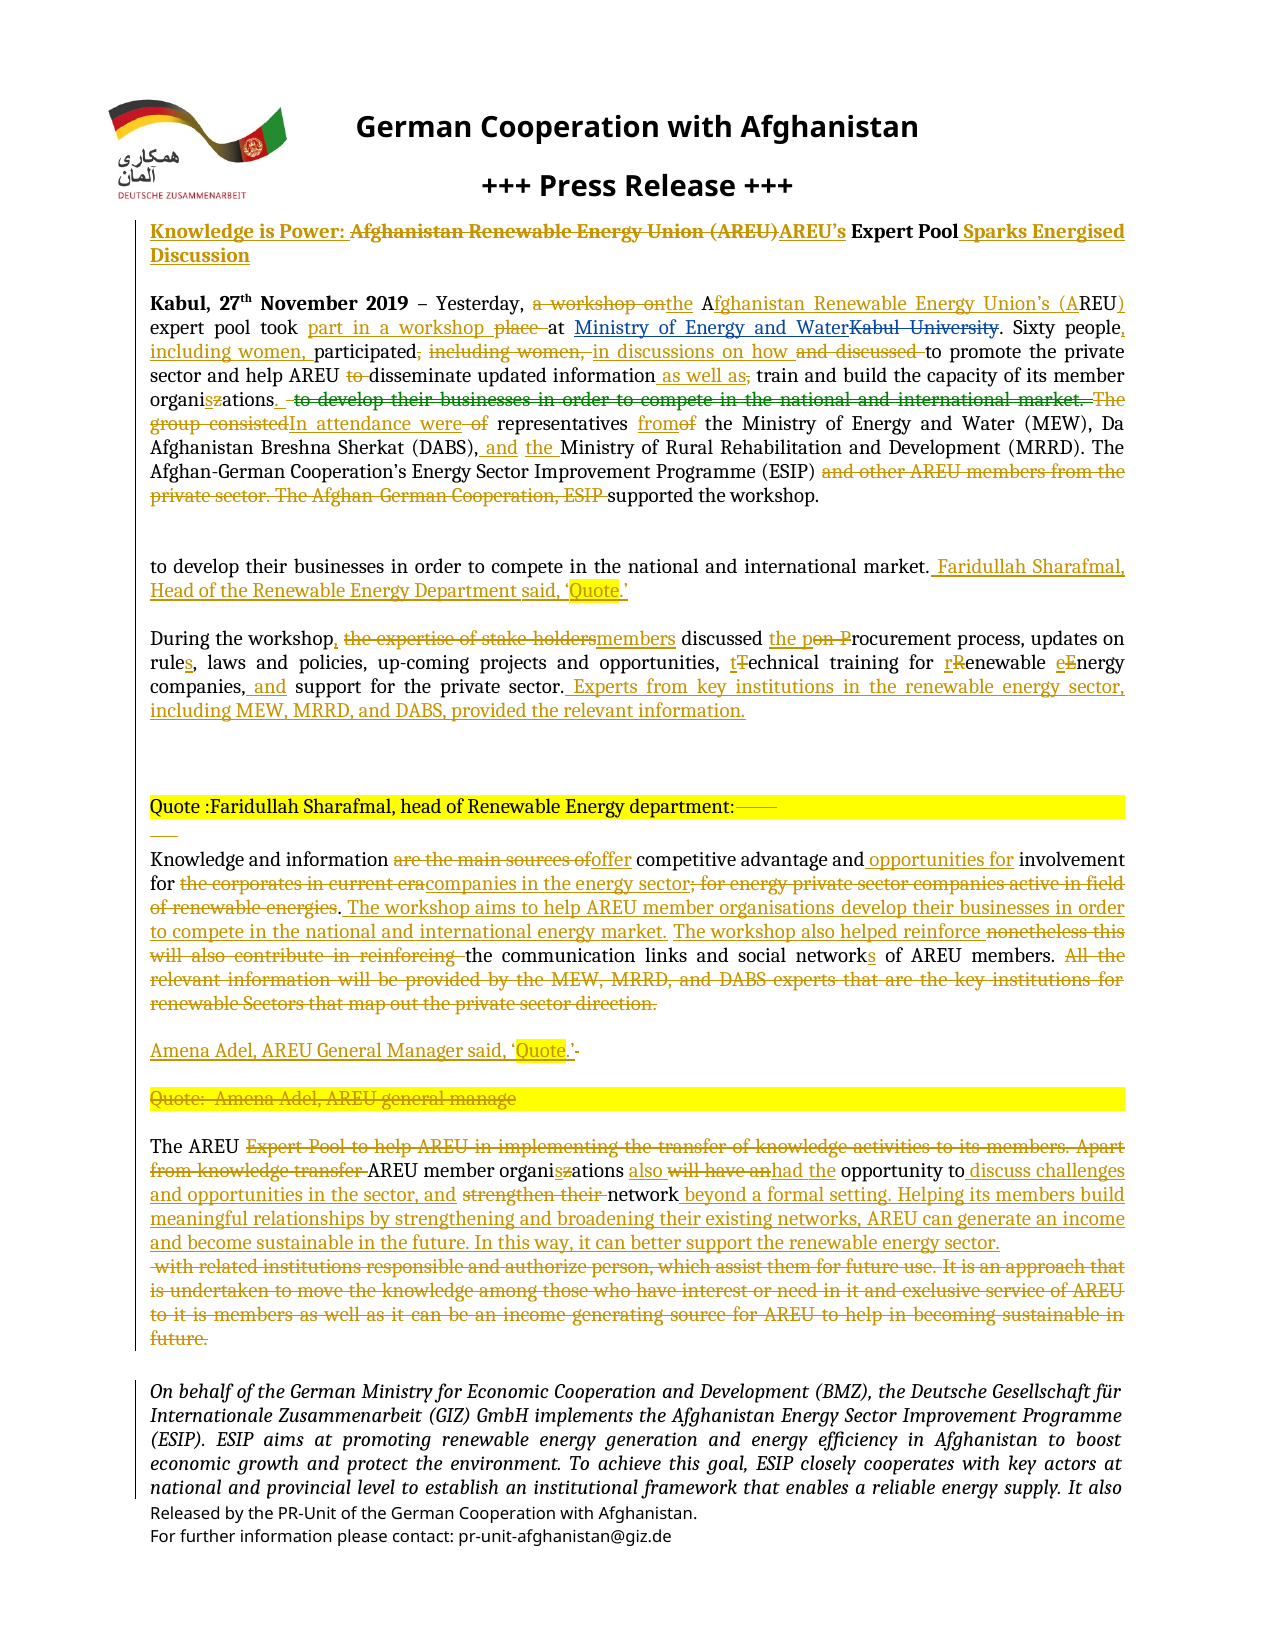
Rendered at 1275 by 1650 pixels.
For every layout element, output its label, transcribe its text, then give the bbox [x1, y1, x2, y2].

picture [68, 59, 330, 249]
text During the workshop discussed rocurement process, updates on rule, laws and policies, up-coming projects and opportunities, echnical training for enewable nergy companies, support for the private sector. [150, 627, 1125, 723]
text AREU member organiations opportunity to network [150, 1135, 1125, 1227]
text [150, 1380, 1125, 1499]
text Kabul, 27th November 2019 – Yesterday, AREU expert pool took at . Sixty people participated to promote the private sector and help AREU disseminate updated information train and build the capacity of its member organiations representatives the Ministry of Energy and Water (MEW), Da Afghanistan Breshna Sherkat (DABS), Ministry of Rural Rehabilitation and Development (MRRD). The Afghan-German Cooperation’s Energy Sector Improvement Programme (ESIP) supported the workshop. [150, 292, 1125, 507]
text AREU member organiations opportunity to network [150, 1228, 1125, 1255]
text Knowledge and information competitive advantage and involvement for . the communication links and social network of AREU members. [150, 847, 1125, 1015]
text Expert Pool [150, 220, 1125, 268]
